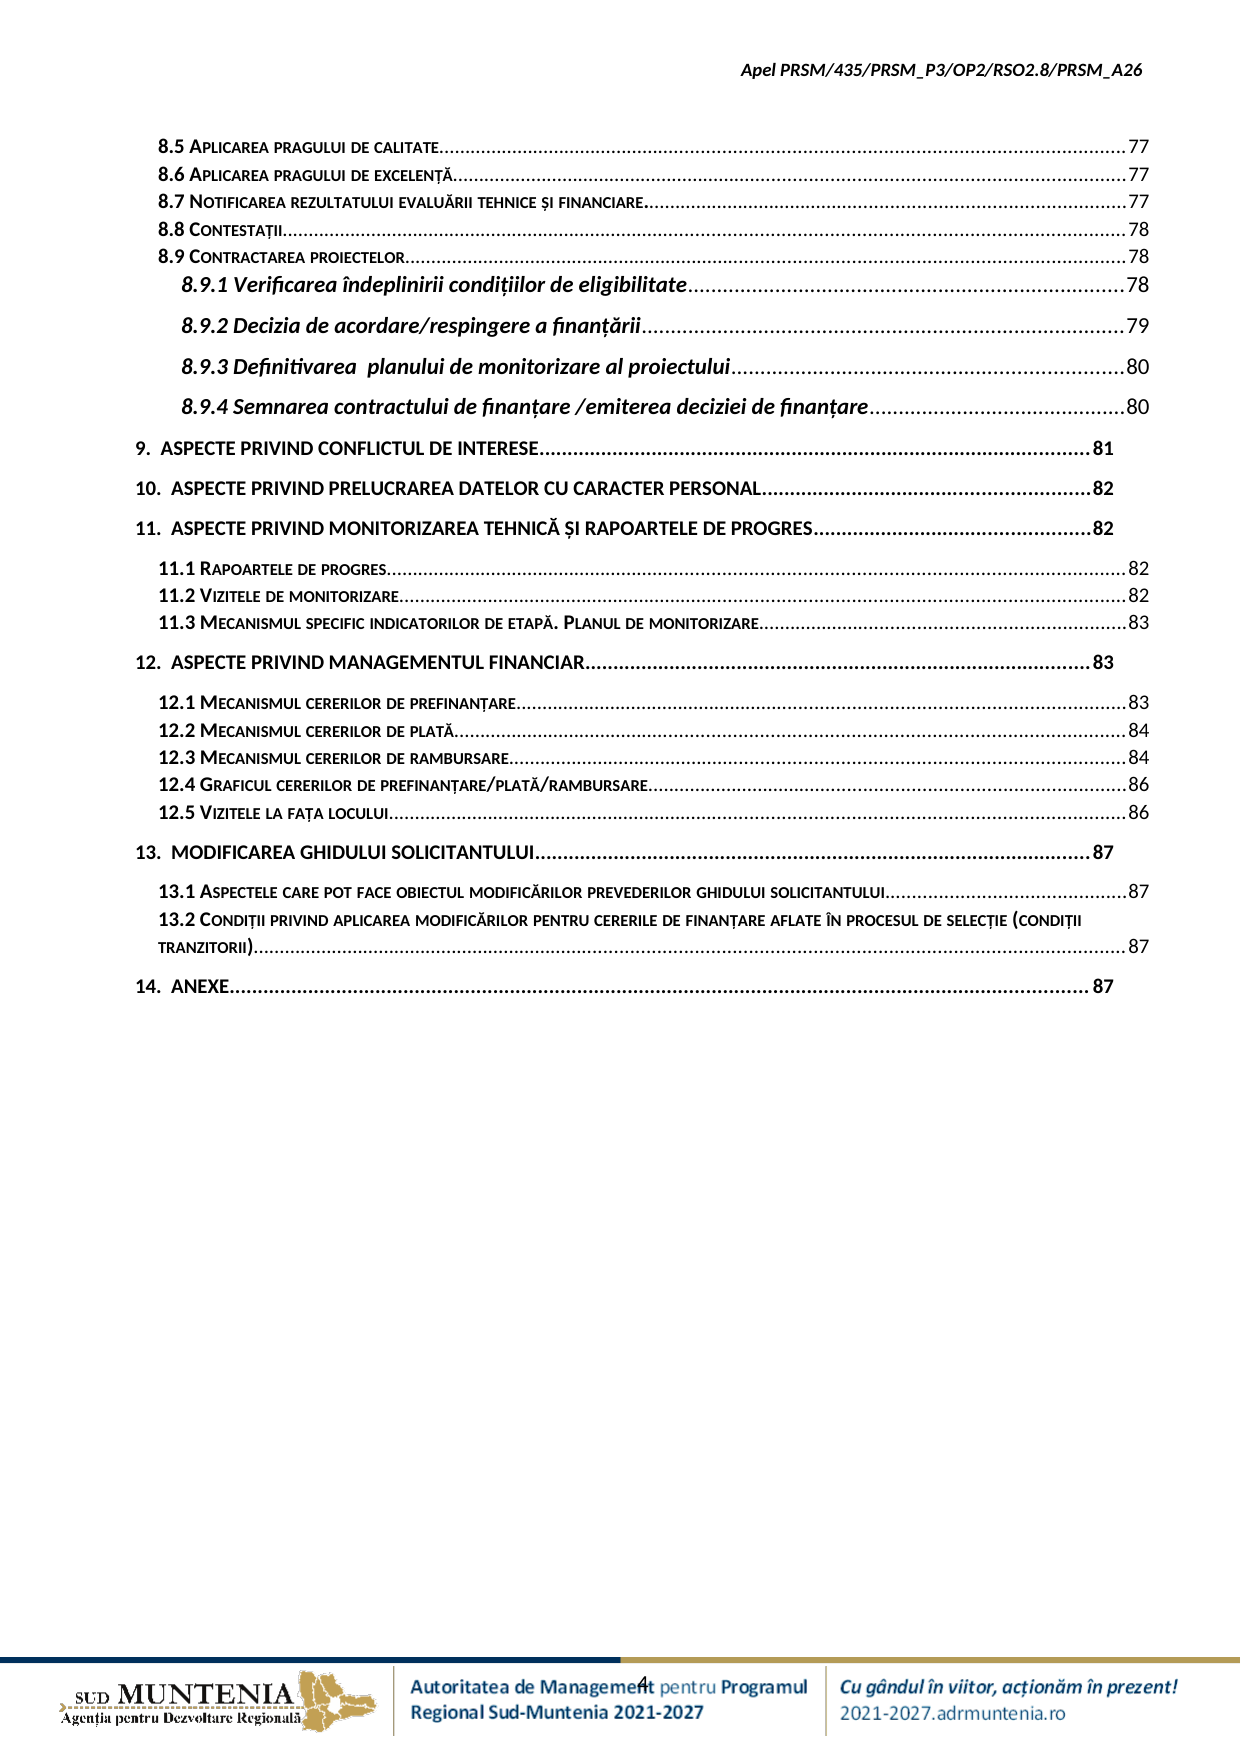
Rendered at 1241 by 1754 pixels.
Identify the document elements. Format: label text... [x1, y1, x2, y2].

text 8.9.3 Definitivarea planului de monitorizare al proiectului 80 [181, 352, 1150, 380]
text 11.2 Vizitele de monitorizare 82 [158, 582, 1150, 608]
text 12.4 Graficul cererilor de prefinanțare/plată/rambursare 86 [158, 772, 1150, 797]
text 11. ASPECTE PRIVIND MONITORIZAREA TEHNICĂ ȘI RAPOARTELE DE PROGRES 82 [135, 515, 1150, 540]
text 12.1 Mecanismul cererilor de prefinanțare 83 [158, 689, 1150, 715]
text 12. ASPECTE PRIVIND MANAGEMENTUL FINANCIAR 83 [135, 649, 1150, 675]
text 13.1 Aspectele care pot face obiectul modificărilor prevederilor ghidului solicitantului 87 [158, 879, 1150, 904]
text 8.5 Aplicarea pragului de calitate 77 [158, 133, 1150, 159]
text 11.3 Mecanismul specific indicatorilor de etapă. Planul de monitorizare 83 [158, 609, 1150, 635]
text 10. ASPECTE PRIVIND PRELUCRAREA DATELOR CU CARACTER PERSONAL 82 [135, 475, 1150, 500]
text 8.9.1 Verificarea îndeplinirii condițiilor de eligibilitate 78 [181, 271, 1150, 298]
text 9. ASPECTE PRIVIND CONFLICTUL DE INTERESE 81 [135, 435, 1150, 461]
picture [0, 1657, 1241, 1737]
text 14. ANEXE 87 [135, 973, 1150, 999]
text 12.2 Mecanismul cererilor de plată 84 [158, 717, 1150, 742]
text 12.5 Vizitele la fața locului 86 [158, 799, 1150, 824]
text 8.7 Notificarea rezultatului evaluării tehnice și financiare. 77 [158, 188, 1150, 214]
text 8.9 Contractarea proiectelor 78 [158, 243, 1150, 268]
text 11.1 Rapoartele de progres 82 [158, 555, 1150, 580]
text 13.2 Condiții privind aplicarea modificărilor pentru cererile de finanțare aflate în procesul de selecție (condiții tranzitorii) 87 [158, 906, 1150, 959]
text 12.3 Mecanismul cererilor de rambursare 84 [158, 744, 1150, 769]
text 8.9.2 Decizia de acordare/respingere a finanțării 79 [181, 311, 1150, 339]
text 13. MODIFICAREA GHIDULUI SOLICITANTULUI 87 [135, 839, 1150, 864]
text 8.6 Aplicarea pragului de excelență 77 [158, 161, 1150, 186]
text 8.9.4 Semnarea contractului de finanțare /emiterea deciziei de finanțare 80 [181, 392, 1150, 420]
text 8.8 Contestații 78 [158, 216, 1150, 241]
